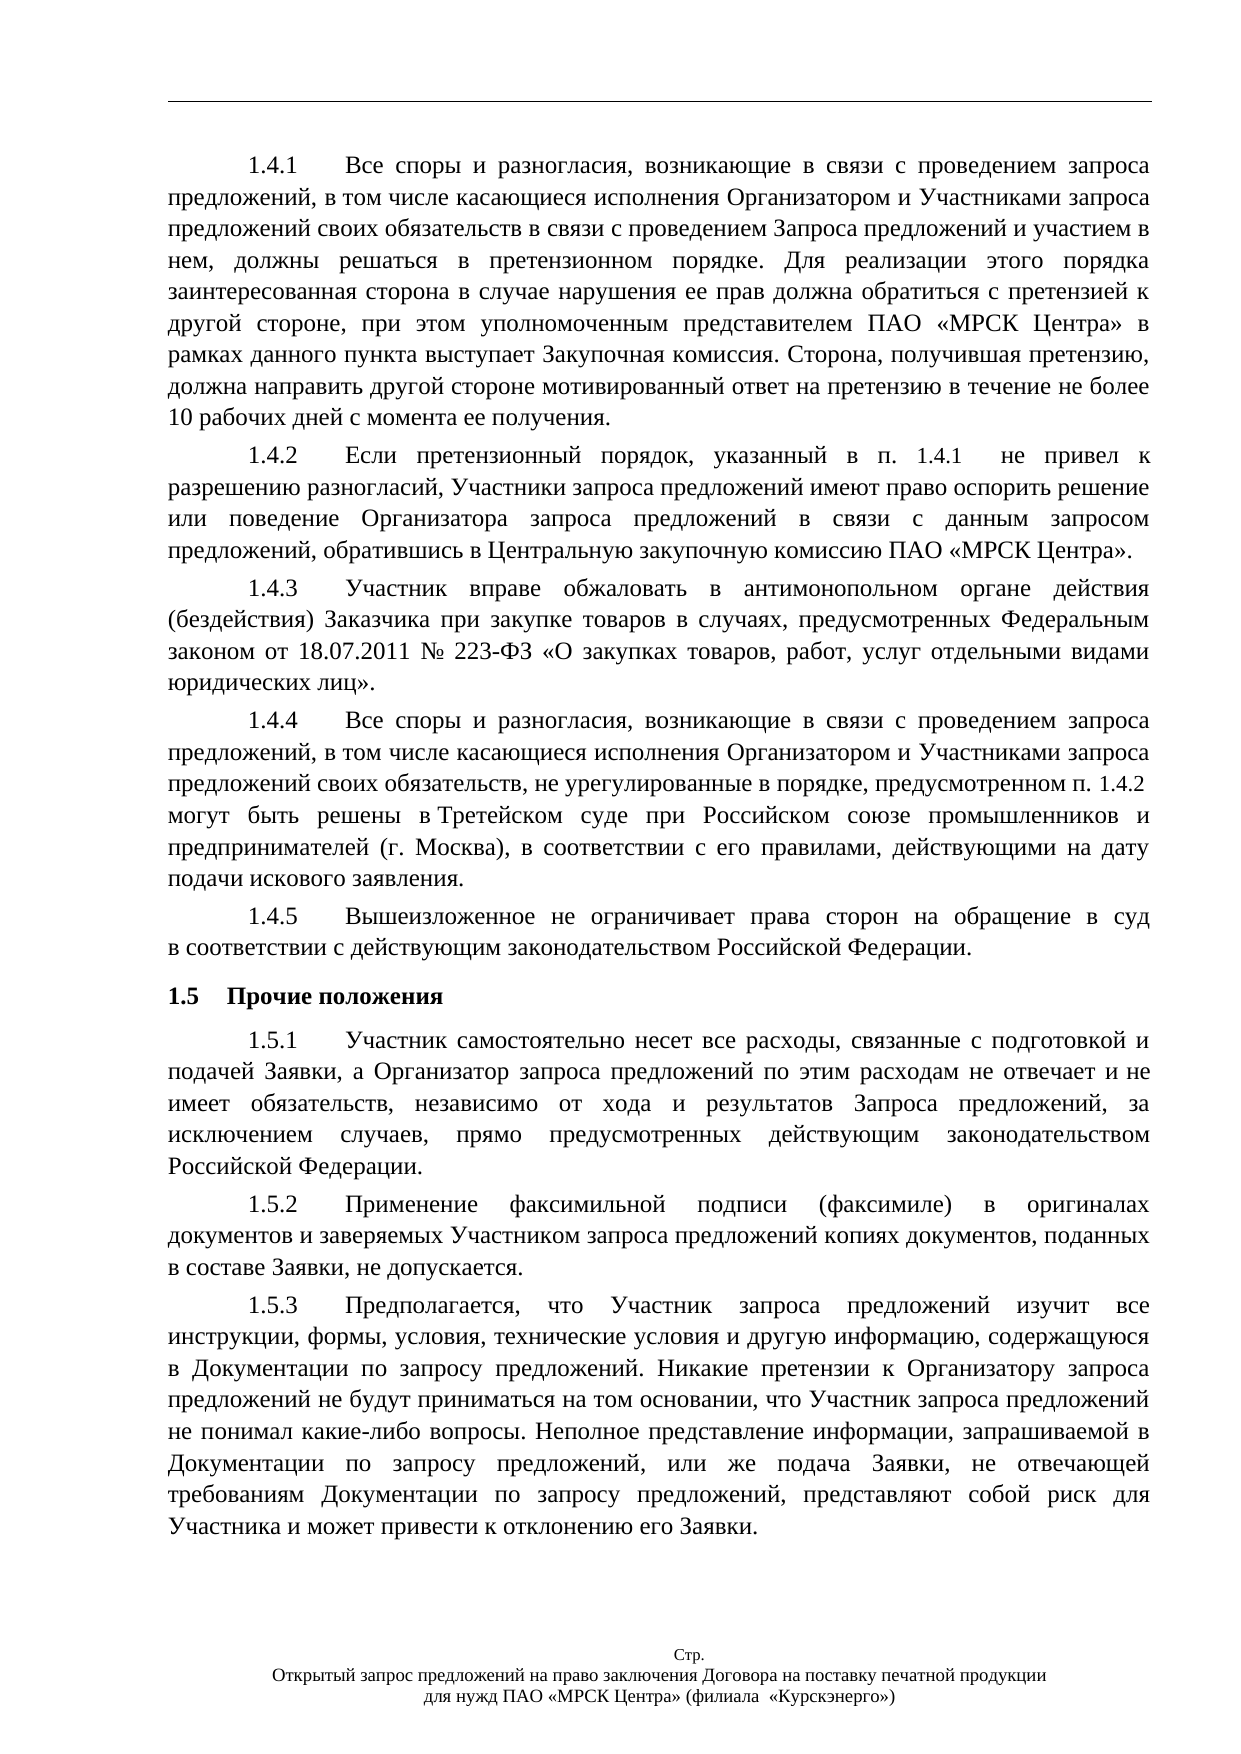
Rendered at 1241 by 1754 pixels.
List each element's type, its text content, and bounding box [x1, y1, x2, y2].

list Все споры и разногласия, возникающие в связи с проведением запроса предложений, в том числе касающиеся исполнения Организатором и Участниками запроса предложений своих обязательств, не урегулированные в порядке, предусмотренном п. 1.4.2 могут быть решены в Третейском суде при Российском союзе промышленников и предпринимателей (г. Москва), в соответствии с его правилами, действующими на дату подачи искового заявления. [168, 705, 1150, 892]
list Вышеизложенное не ограничивает права сторон на обращение в суд в соответствии с действующим законодательством Российской Федерации. [168, 901, 1150, 961]
list Если претензионный порядок, указанный в п. 1.4.1 не привел к разрешению разногласий, Участники запроса предложений имеют право оспорить решение или поведение Организатора запроса предложений в связи с данным запросом предложений, обратившись в Центральную закупочную комиссию ПАО «МРСК Центра». [168, 440, 1150, 564]
list Применение факсимильной подписи (факсимиле) в оригиналах документов и заверяемых Участником запроса предложений копиях документов, поданных в составе Заявки, не допускается. [168, 1189, 1150, 1281]
list Участник вправе обжаловать в антимонопольном органе действия (бездействия) Заказчика при закупке товаров в случаях, предусмотренных Федеральным законом от 18.07.2011 № 223-ФЗ «О закупках товаров, работ, услуг отдельными видами юридических лиц». [168, 573, 1150, 696]
list Все споры и разногласия, возникающие в связи с проведением запроса предложений, в том числе касающиеся исполнения Организатором и Участниками запроса предложений своих обязательств в связи с проведением Запроса предложений и участием в нем, должны решаться в претензионном порядке. Для реализации этого порядка заинтересованная сторона в случае нарушения ее прав должна обратиться с претензией к другой стороне, при этом уполномоченным представителем ПАО «МРСК Центра» в рамках данного пункта выступает Закупочная комиссия. Сторона, получившая претензию, должна направить другой стороне мотивированный ответ на претензию в течение не более 10 рабочих дней с момента ее получения. [168, 150, 1150, 431]
list Участник самостоятельно несет все расходы, связанные с подготовкой и подачей Заявки, а Организатор запроса предложений по этим расходам не отвечает и не имеет обязательств, независимо от хода и результатов Запроса предложений, за исключением случаев, прямо предусмотренных действующим законодательством Российской Федерации. [168, 1025, 1150, 1180]
subtitle Прочие положения [168, 981, 1152, 1009]
list Предполагается, что Участник запроса предложений изучит все инструкции, формы, условия, технические условия и другую информацию, содержащуюся в Документации по запросу предложений. Никакие претензии к Организатору запроса предложений не будут приниматься на том основании, что Участник запроса предложений не понимал какие-либо вопросы. Неполное представление информации, запрашиваемой в Документации по запросу предложений, или же подача Заявки, не отвечающей требованиям Документации по запросу предложений, представляют собой риск для Участника и может привести к отклонению его Заявки. [168, 1290, 1150, 1539]
